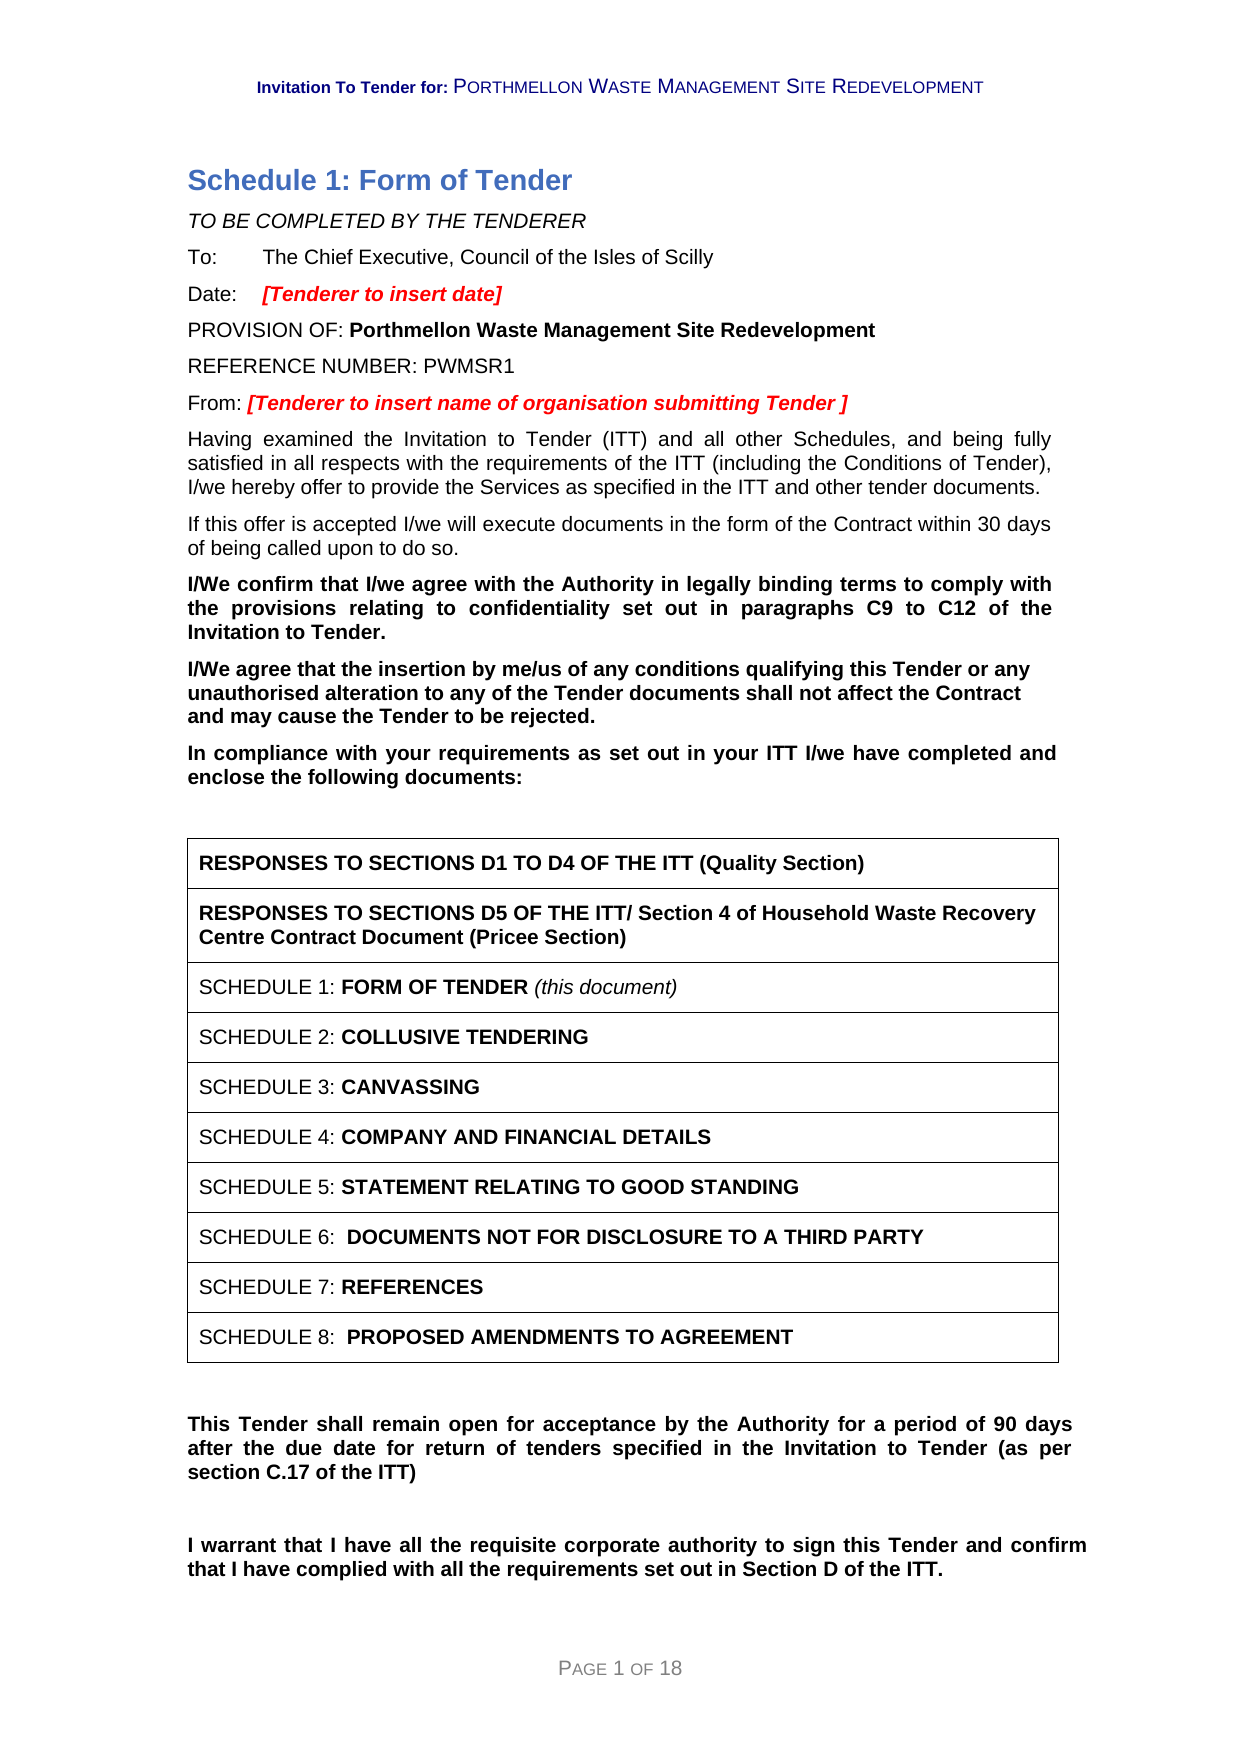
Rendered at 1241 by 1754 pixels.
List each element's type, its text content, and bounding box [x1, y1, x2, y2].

table_cell SCHEDULE 2: COLLUSIVE TENDERING [188, 1013, 1058, 1062]
table_header RESPONSES TO SECTIONS D1 TO D4 OF THE ITT (Quality Section) [188, 839, 1058, 888]
text From: [Tenderer to insert name of organisation submitting Tender ] [187, 391, 1053, 415]
table_cell SCHEDULE 5: statement relating to good standing [188, 1163, 1058, 1212]
table_cell SCHEDULE 7: REFERENCES [188, 1263, 1058, 1312]
text TO BE COMPLETED BY THE TENDERER [187, 208, 1053, 232]
table_cell schedule 8: proposed amendments to agreement [188, 1313, 1058, 1362]
text Date: [Tenderer to insert date] [187, 281, 1053, 305]
text Having examined the Invitation to Tender (ITT) and all other Schedules, and being fully satisfied in all respects with the requirements of the ITT (including the Conditions of Tender), I/we hereby offer to provide the Services as specified in the ITT and other tender documents. [187, 427, 1053, 499]
text I/We agree that the insertion by me/us of any conditions qualifying this Tender or any unauthorised alteration to any of the Tender documents shall not affect the Contract and may cause the Tender to be rejected. [187, 656, 1053, 728]
table_cell SCHEDULE 1: FORM OF TENDER (this document) [188, 963, 1058, 1012]
text This Tender shall remain open for acceptance by the Authority for a period of 90 days after the due date for return of tenders specified in the Invitation to Tender (as per section C.17 of the ITT) [187, 1412, 1074, 1483]
text I warrant that I have all the requisite corporate authority to sign this Tender and confirm that I have complied with all the requirements set out in Section D of the ITT. [187, 1532, 1088, 1580]
subtitle Schedule 1: Form of Tender [187, 162, 1053, 196]
table_cell SCHEDULE 4: Company and Financial Details [188, 1113, 1058, 1162]
table_cell Schedule 6: Documents not for disclosure to a third party [188, 1213, 1058, 1262]
text PROVISION OF: Porthmellon Waste Management Site Redevelopment [187, 318, 1053, 342]
text If this offer is accepted I/we will execute documents in the form of the Contract within 30 days of being called upon to do so. [187, 512, 1053, 559]
text REFERENCE NUMBER: PWMSR1 [187, 354, 1053, 378]
table_cell RESPONSES TO SECTIONS D5 OF THE ITT/ Section 4 of Household Waste Recovery Centre Contract Document (Pricee Section) [188, 889, 1058, 962]
table_cell SCHEDULE 3: CANVASSING [188, 1063, 1058, 1112]
text I/We confirm that I/we agree with the Authority in legally binding terms to comply with the provisions relating to confidentiality set out in paragraphs C9 to C12 of the Invitation to Tender. [187, 572, 1053, 644]
text To: The Chief Executive, Council of the Isles of Scilly [187, 245, 1053, 269]
text In compliance with your requirements as set out in your ITT I/we have completed and enclose the following documents: [187, 741, 1059, 789]
